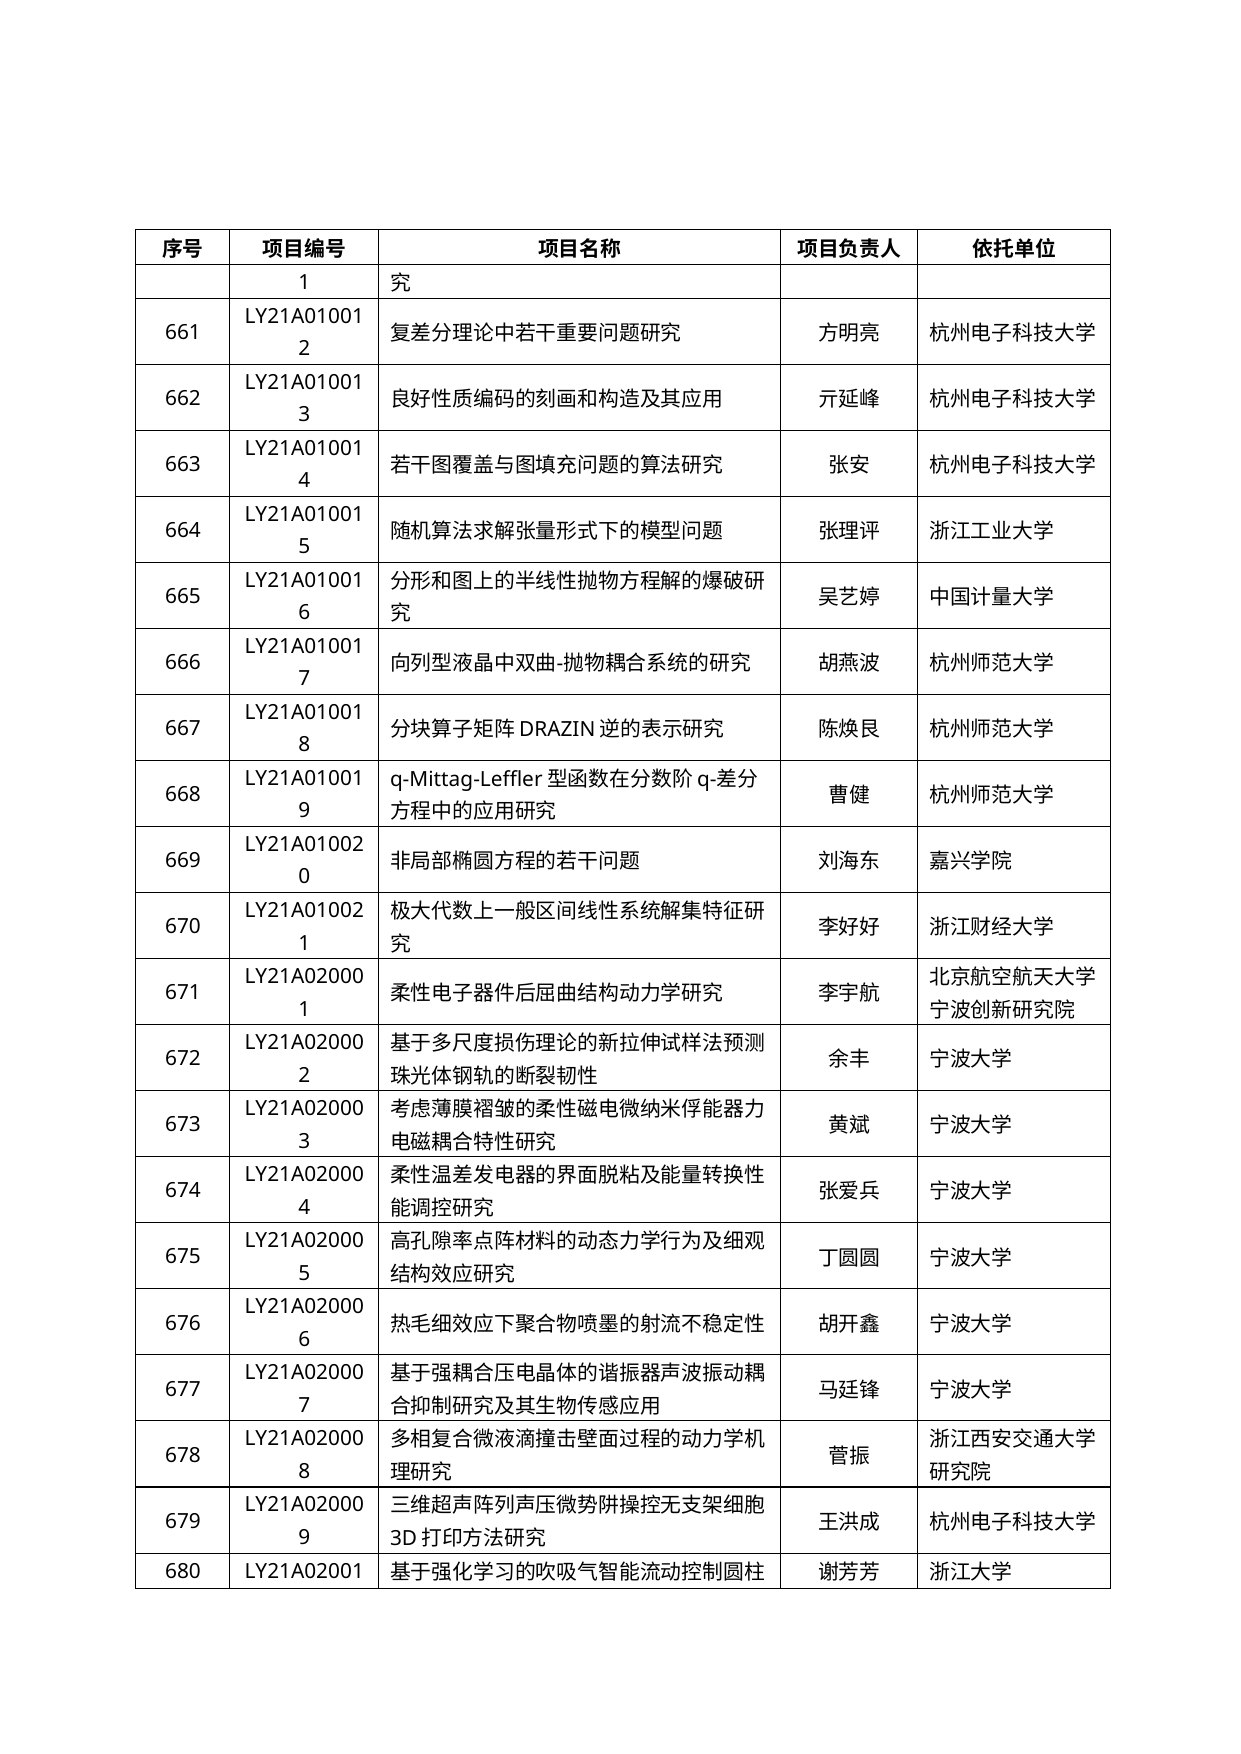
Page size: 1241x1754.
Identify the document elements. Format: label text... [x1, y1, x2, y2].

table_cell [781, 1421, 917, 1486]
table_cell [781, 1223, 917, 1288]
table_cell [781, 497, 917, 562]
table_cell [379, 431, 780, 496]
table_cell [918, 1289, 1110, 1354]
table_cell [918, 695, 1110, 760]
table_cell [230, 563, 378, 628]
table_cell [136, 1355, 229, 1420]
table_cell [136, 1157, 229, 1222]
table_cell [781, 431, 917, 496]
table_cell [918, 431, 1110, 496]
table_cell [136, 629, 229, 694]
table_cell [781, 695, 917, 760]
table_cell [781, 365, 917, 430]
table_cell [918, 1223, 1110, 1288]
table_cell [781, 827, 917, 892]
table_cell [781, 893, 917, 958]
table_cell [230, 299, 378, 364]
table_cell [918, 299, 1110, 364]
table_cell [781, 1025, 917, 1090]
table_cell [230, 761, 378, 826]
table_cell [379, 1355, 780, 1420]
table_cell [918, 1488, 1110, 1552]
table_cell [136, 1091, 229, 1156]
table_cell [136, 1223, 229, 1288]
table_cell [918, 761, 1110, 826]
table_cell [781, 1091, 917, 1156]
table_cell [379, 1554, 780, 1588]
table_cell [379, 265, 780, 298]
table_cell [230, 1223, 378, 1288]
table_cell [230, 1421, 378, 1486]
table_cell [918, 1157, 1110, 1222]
table_header 项目名称 [379, 230, 780, 264]
table_header 序号 [136, 230, 229, 264]
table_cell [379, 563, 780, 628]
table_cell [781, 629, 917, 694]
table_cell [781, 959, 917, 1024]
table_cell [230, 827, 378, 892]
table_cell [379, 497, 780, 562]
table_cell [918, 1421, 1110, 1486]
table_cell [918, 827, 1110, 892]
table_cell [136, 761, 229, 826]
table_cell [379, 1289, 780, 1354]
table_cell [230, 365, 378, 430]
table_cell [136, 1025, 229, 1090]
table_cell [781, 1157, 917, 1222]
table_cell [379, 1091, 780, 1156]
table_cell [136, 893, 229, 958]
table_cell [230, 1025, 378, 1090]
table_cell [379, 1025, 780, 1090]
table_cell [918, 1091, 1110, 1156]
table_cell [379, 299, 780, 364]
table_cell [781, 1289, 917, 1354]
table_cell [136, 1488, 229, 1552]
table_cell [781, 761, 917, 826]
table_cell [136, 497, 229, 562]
table_header 依托单位 [918, 230, 1110, 264]
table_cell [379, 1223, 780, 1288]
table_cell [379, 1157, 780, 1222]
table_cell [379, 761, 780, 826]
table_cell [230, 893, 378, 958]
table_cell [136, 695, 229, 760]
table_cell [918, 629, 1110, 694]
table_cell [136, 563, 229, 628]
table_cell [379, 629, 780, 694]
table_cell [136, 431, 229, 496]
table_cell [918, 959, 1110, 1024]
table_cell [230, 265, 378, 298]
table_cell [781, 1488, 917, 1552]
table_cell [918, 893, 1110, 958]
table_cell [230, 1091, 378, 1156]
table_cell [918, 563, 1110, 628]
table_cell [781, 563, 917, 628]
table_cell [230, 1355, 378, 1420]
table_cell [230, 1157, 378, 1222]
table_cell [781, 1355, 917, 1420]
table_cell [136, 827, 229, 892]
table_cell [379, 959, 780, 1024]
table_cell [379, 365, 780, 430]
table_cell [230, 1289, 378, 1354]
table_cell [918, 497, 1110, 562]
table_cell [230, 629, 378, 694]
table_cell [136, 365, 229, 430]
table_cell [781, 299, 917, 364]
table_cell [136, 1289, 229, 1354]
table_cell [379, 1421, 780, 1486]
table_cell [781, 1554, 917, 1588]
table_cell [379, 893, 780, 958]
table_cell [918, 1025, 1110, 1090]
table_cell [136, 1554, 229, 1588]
table_header 项目编号 [230, 230, 378, 264]
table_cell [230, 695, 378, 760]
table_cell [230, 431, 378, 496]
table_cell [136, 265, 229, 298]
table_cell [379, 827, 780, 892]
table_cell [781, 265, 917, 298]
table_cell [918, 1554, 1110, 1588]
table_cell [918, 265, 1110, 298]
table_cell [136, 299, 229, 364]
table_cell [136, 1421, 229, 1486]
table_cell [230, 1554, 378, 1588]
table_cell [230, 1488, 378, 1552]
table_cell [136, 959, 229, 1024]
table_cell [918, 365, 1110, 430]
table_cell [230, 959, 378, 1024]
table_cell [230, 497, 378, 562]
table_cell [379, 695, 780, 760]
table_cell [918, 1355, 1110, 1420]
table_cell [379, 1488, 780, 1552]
table_header 项目负责人 [781, 230, 917, 264]
